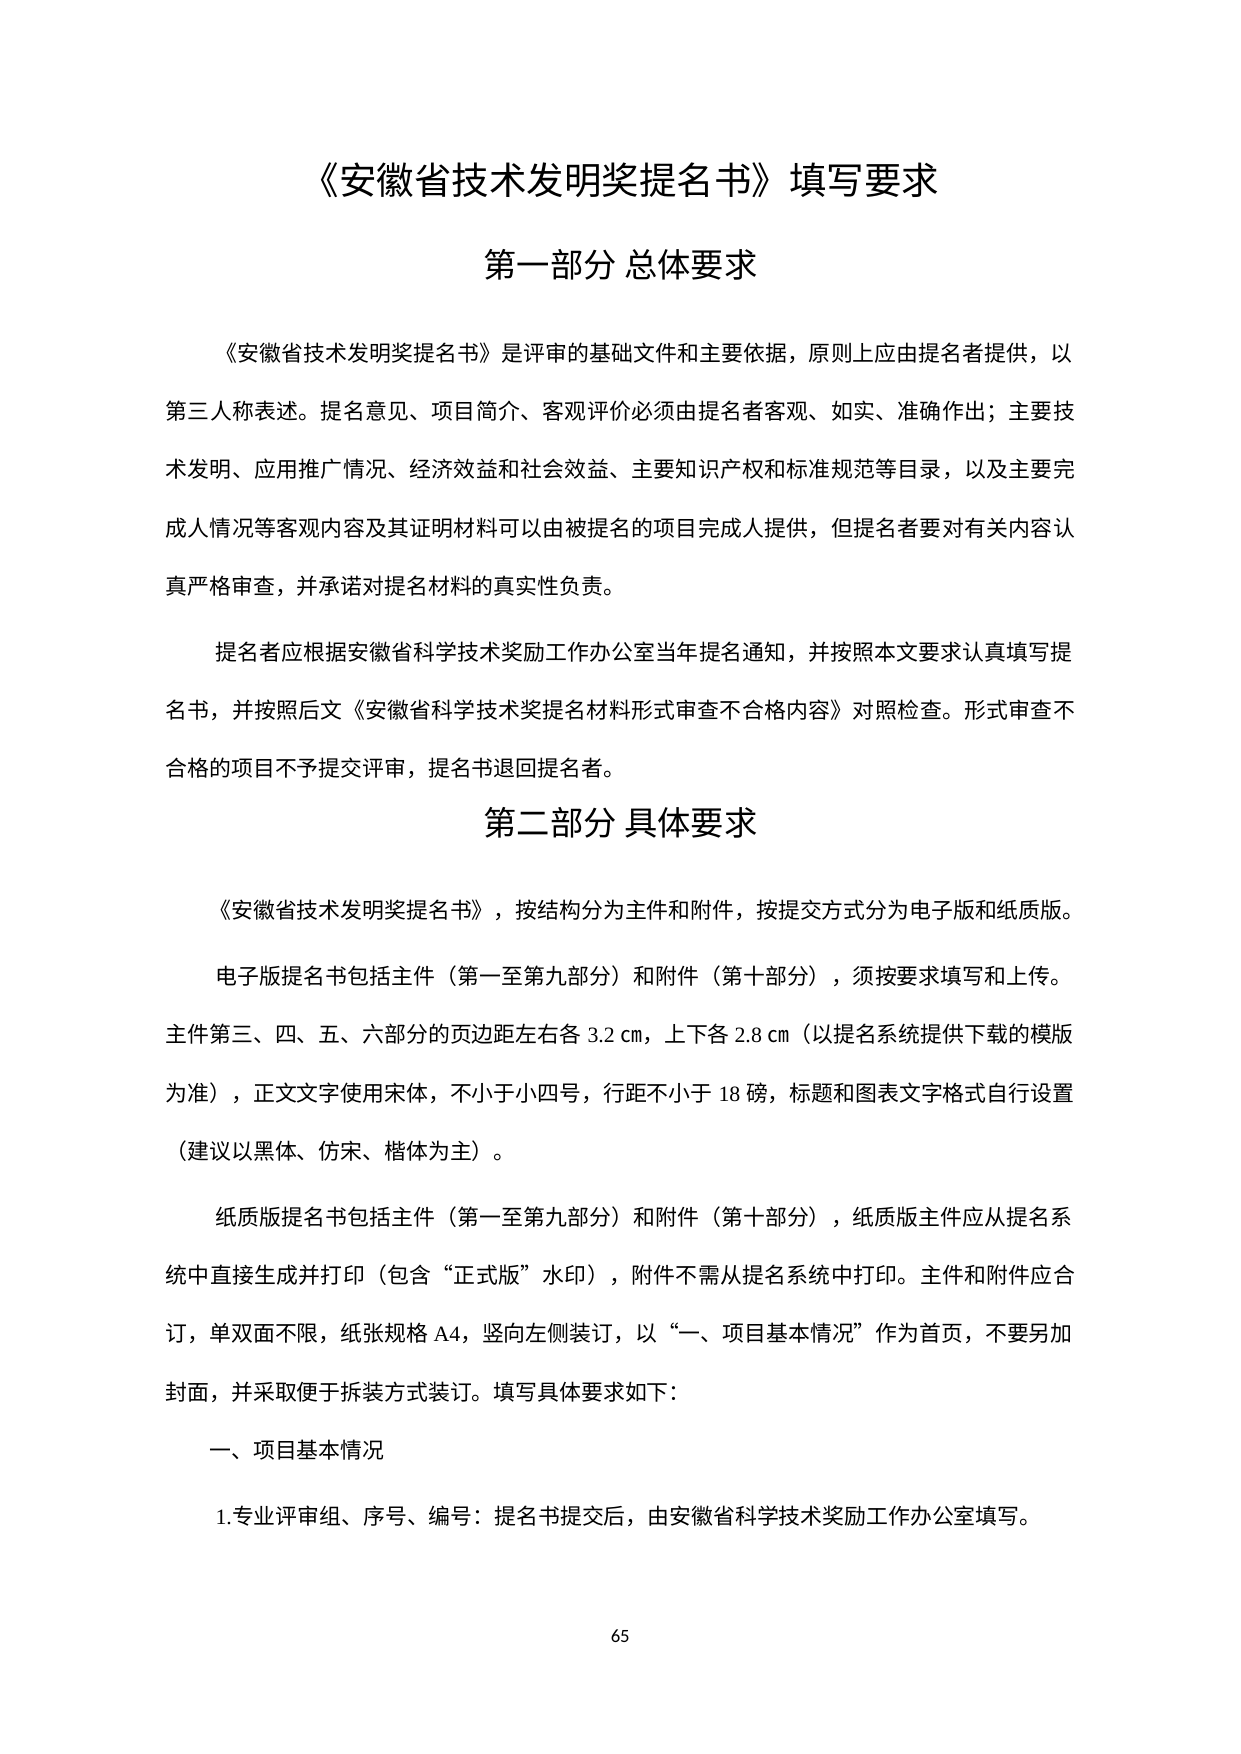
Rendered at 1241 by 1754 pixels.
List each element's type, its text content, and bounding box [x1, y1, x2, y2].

text 1.专业评审组、序号、编号：提名书提交后，由安徽省科学技术奖励工作办公室填写。 [165, 1478, 1075, 1536]
text 电子版提名书包括主件（第一至第九部分）和附件（第十部分），须按要求填写和上传。主件第三、四、五、六部分的页边距左右各3.2 ㎝，上下各2.8 ㎝（以提名系统提供下载的模版为准），正文文字使用宋体，不小于小四号，行距不小于18 磅，标题和图表文字格式自行设置（建议以黑体、仿宋、楷体为主）。 [165, 938, 1075, 1171]
text 第二部分 具体要求 [165, 788, 1075, 847]
text 《安徽省技术发明奖提名书》，按结构分为主件和附件，按提交方式分为电子版和纸质版。 [165, 872, 1075, 930]
text 第一部分 总体要求 [165, 231, 1075, 289]
text 一、项目基本情况 [165, 1412, 1075, 1470]
text 《安徽省技术发明奖提名书》填写要求 [165, 148, 1075, 206]
text 纸质版提名书包括主件（第一至第九部分）和附件（第十部分），纸质版主件应从提名系统中直接生成并打印（包含“正式版”水印），附件不需从提名系统中打印。主件和附件应合订，单双面不限，纸张规格A4，竖向左侧装订，以“一、项目基本情况”作为首页，不要另加封面，并采取便于拆装方式装订。填写具体要求如下： [165, 1178, 1075, 1412]
text 提名者应根据安徽省科学技术奖励工作办公室当年提名通知，并按照本文要求认真填写提名书，并按照后文《安徽省科学技术奖提名材料形式审查不合格内容》对照检查。形式审查不合格的项目不予提交评审，提名书退回提名者。 [165, 613, 1075, 788]
text 《安徽省技术发明奖提名书》是评审的基础文件和主要依据，原则上应由提名者提供，以第三人称表述。提名意见、项目简介、客观评价必须由提名者客观、如实、准确作出；主要技术发明、应用推广情况、经济效益和社会效益、主要知识产权和标准规范等目录，以及主要完成人情况等客观内容及其证明材料可以由被提名的项目完成人提供，但提名者要对有关内容认真严格审查，并承诺对提名材料的真实性负责。 [165, 314, 1075, 606]
